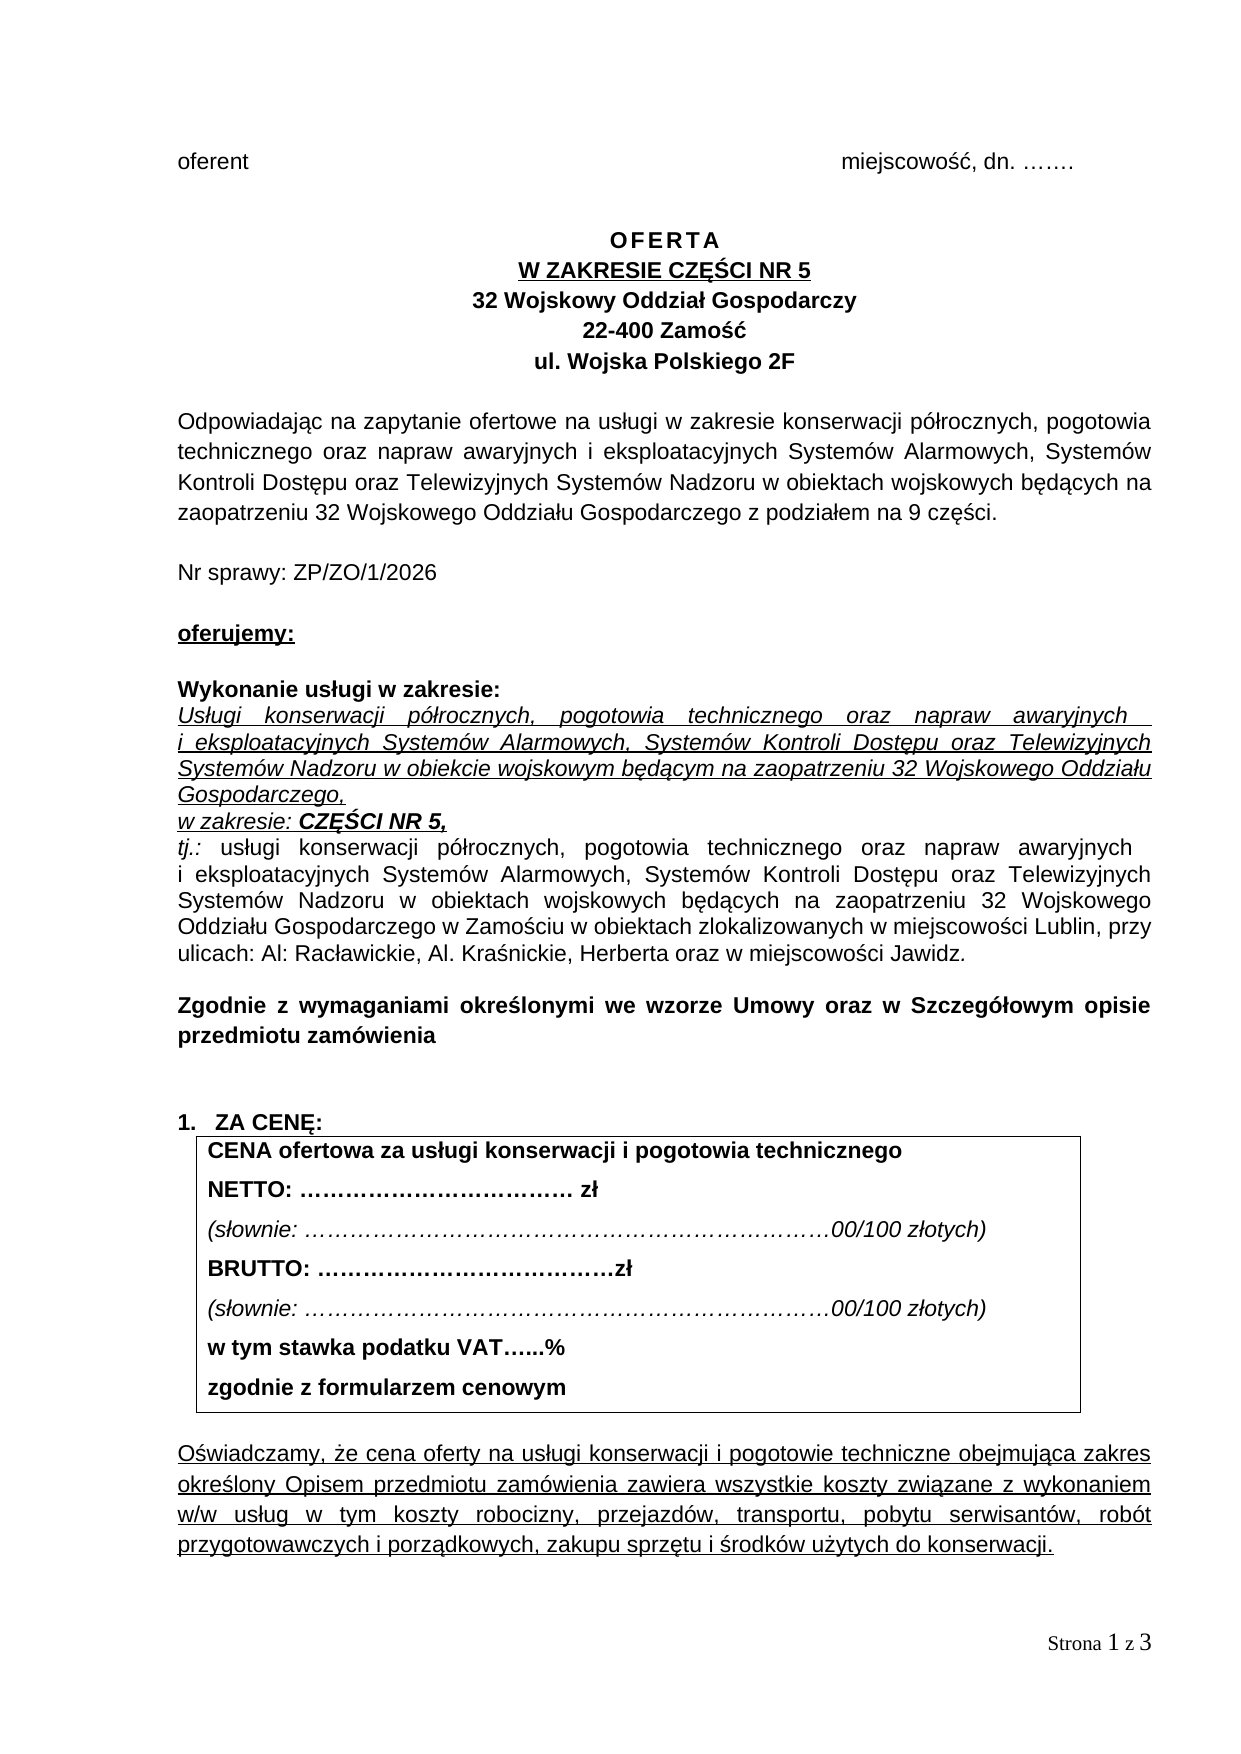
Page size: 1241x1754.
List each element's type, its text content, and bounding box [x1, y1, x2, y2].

list Usługi konserwacji półrocznych, pogotowia technicznego oraz napraw awaryjnych i eksploatacyjnych Systemów Alarmowych, Systemów Kontroli Dostępu oraz Telewizyjnych Systemów Nadzoru w obiekcie wojskowym będącym na zaopatrzeniu 32 Wojskowego Oddziału Gospodarczego, [177, 752, 1152, 778]
text oferujemy: [177, 619, 1152, 646]
text oferent miejscowość, dn. ……. [177, 148, 1152, 200]
text OFERTA [177, 227, 1152, 253]
text W ZAKRESIE CZĘŚCI NR 5 [177, 257, 1152, 283]
text tj.: usługi konserwacji półrocznych, pogotowia technicznego oraz napraw awaryjnych i eksploatacyjnych Systemów Alarmowych, Systemów Kontroli Dostępu oraz Telewizyjnych Systemów Nadzoru w obiektach wojskowych będących na zaopatrzeniu 32 Wojskowego Oddziału Gospodarczego w Zamościu w obiektach zlokalizowanych w miejscowości Lublin, przy ulicach: Al: Racławickie, Al. Kraśnickie, Herberta oraz w miejscowości Jawidz. [177, 834, 1152, 966]
text Nr sprawy: ZP/ZO/1/2026 [177, 559, 1152, 585]
list Usługi konserwacji półrocznych, pogotowia technicznego oraz napraw awaryjnych i eksploatacyjnych Systemów Alarmowych, Systemów Kontroli Dostępu oraz Telewizyjnych Systemów Nadzoru w obiekcie wojskowym będącym na zaopatrzeniu 32 Wojskowego Oddziału Gospodarczego, [177, 702, 1152, 725]
text Oświadczamy, że cena oferty na usługi konserwacji i pogotowie techniczne obejmująca zakres określony Opisem przedmiotu zamówienia zawiera wszystkie koszty związane z wykonaniem w/w usług w tym koszty robocizny, przejazdów, transportu, pobytu serwisantów, robót przygotowawczych i porządkowych, zakupu sprzętu i środków użytych do konserwacji. [177, 1525, 1152, 1557]
table_header CENA ofertowa za usługi konserwacji i pogotowia technicznego NETTO: ……………………………… zł (słownie: ……………………………………………………………00/100 złotych) BRUTTO: …………………………………zł (słownie: ……………………………………………………………00/100 złotych) w tym stawka podatku VAT…...% zgodnie z formularzem cenowym [197, 1137, 1080, 1412]
text 32 Wojskowy Oddział Gospodarczy [177, 287, 1152, 313]
text Wykonanie usługi w zakresie: [177, 676, 1152, 702]
text Zgodnie z wymaganiami określonymi we wzorze Umowy oraz w Szczegółowym opisie przedmiotu zamówienia [177, 992, 1152, 1049]
text Oświadczamy, że cena oferty na usługi konserwacji i pogotowie techniczne obejmująca zakres określony Opisem przedmiotu zamówienia zawiera wszystkie koszty związane z wykonaniem w/w usług w tym koszty robocizny, przejazdów, transportu, pobytu serwisantów, robót przygotowawczych i porządkowych, zakupu sprzętu i środków użytych do konserwacji. [177, 1440, 1152, 1524]
text ul. Wojska Polskiego 2F [177, 348, 1152, 374]
list Usługi konserwacji półrocznych, pogotowia technicznego oraz napraw awaryjnych i eksploatacyjnych Systemów Alarmowych, Systemów Kontroli Dostępu oraz Telewizyjnych Systemów Nadzoru w obiekcie wojskowym będącym na zaopatrzeniu 32 Wojskowego Oddziału Gospodarczego, [177, 726, 1152, 751]
list Usługi konserwacji półrocznych, pogotowia technicznego oraz napraw awaryjnych i eksploatacyjnych Systemów Alarmowych, Systemów Kontroli Dostępu oraz Telewizyjnych Systemów Nadzoru w obiekcie wojskowym będącym na zaopatrzeniu 32 Wojskowego Oddziału Gospodarczego, [177, 779, 1152, 808]
list w zakresie: CZĘŚCI NR 5, [177, 808, 1152, 834]
text 22-400 Zamość [177, 317, 1152, 344]
text Odpowiadając na zapytanie ofertowe na usługi w zakresie konserwacji półrocznych, pogotowia technicznego oraz napraw awaryjnych i eksploatacyjnych Systemów Alarmowych, Systemów Kontroli Dostępu oraz Telewizyjnych Systemów Nadzoru w obiektach wojskowych będących na zaopatrzeniu 32 Wojskowego Oddziału Gospodarczego z podziałem na 9 części. [177, 408, 1152, 525]
list ZA CENĘ: [177, 1109, 1152, 1136]
